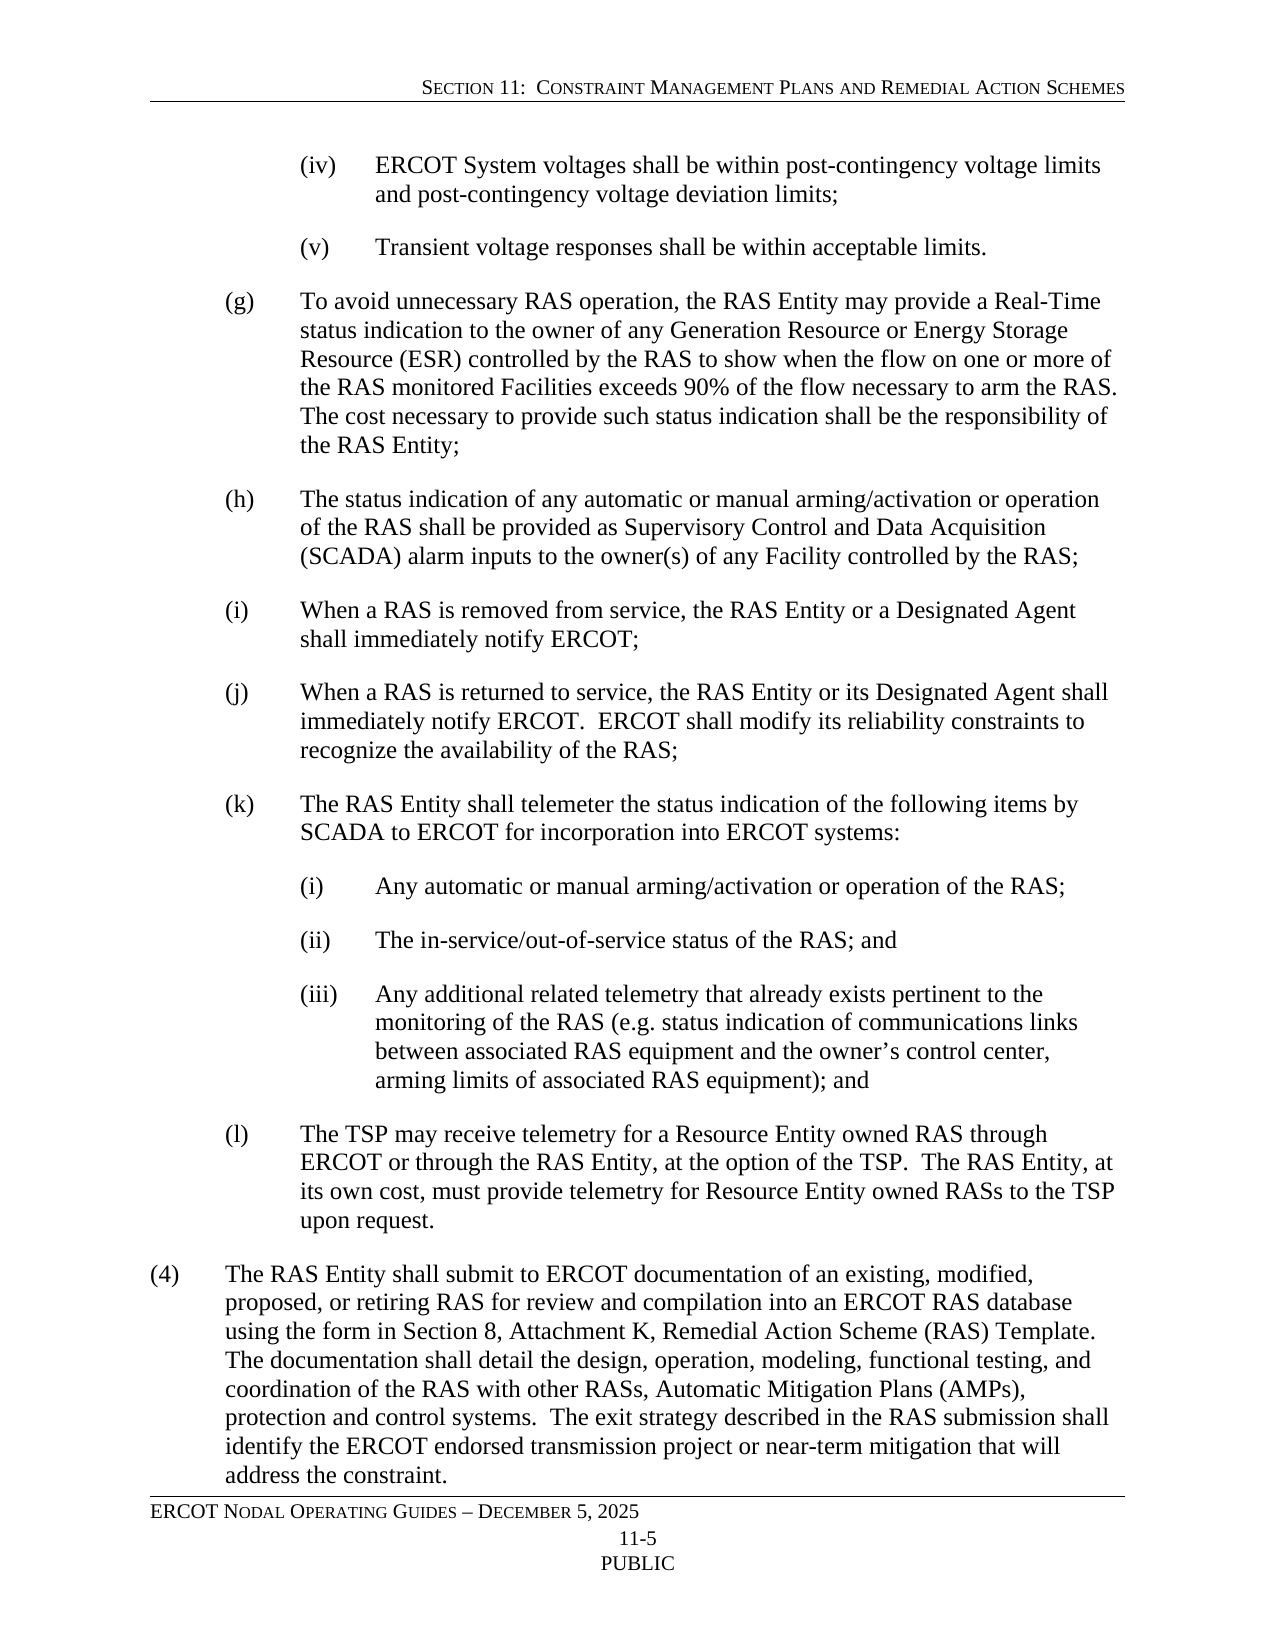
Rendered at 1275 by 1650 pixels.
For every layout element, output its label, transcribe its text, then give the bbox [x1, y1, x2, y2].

text (iii) Any additional related telemetry that already exists pertinent to the monitoring of the RAS (e.g. status indication of communications links between associated RAS equipment and the owner’s control center, arming limits of associated RAS equipment); and [300, 979, 1125, 1094]
text (v) Transient voltage responses shall be within acceptable limits. [225, 232, 1125, 261]
text (k) The RAS Entity shall telemeter the status indication of the following items by SCADA to ERCOT for incorporation into ERCOT systems: [225, 789, 1125, 846]
text (iv) ERCOT System voltages shall be within post-contingency voltage limits and post-contingency voltage deviation limits; [300, 150, 1125, 207]
text (l) The TSP may receive telemetry for a Resource Entity owned RAS through ERCOT or through the RAS Entity, at the option of the TSP. The RAS Entity, at its own cost, must provide telemetry for Resource Entity owned RASs to the TSP upon request. [225, 1119, 1125, 1234]
text (i) Any automatic or manual arming/activation or operation of the RAS; [225, 871, 1125, 900]
text (j) When a RAS is returned to service, the RAS Entity or its Designated Agent shall immediately notify ERCOT. ERCOT shall modify its reliability constraints to recognize the availability of the RAS; [225, 677, 1125, 764]
text (ii) The in-service/out-of-service status of the RAS; and [300, 925, 1125, 954]
text (h) The status indication of any automatic or manual arming/activation or operation of the RAS shall be provided as Supervisory Control and Data Acquisition (SCADA) alarm inputs to the owner(s) of any Facility controlled by the RAS; [225, 484, 1125, 570]
text (g) To avoid unnecessary RAS operation, the RAS Entity may provide a Real-Time status indication to the owner of any Generation Resource or Energy Storage Resource (ESR) controlled by the RAS to show when the flow on one or more of the RAS monitored Facilities exceeds 90% of the flow necessary to arm the RAS. The cost necessary to provide such status indication shall be the responsibility of the RAS Entity; [225, 286, 1125, 459]
text (4) The RAS Entity shall submit to ERCOT documentation of an existing, modified, proposed, or retiring RAS for review and compilation into an ERCOT RAS database using the form in Section 8, Attachment K, Remedial Action Scheme (RAS) Template. The documentation shall detail the design, operation, modeling, functional testing, and coordination of the RAS with other RASs, Automatic Mitigation Plans (AMPs), protection and control systems. The exit strategy described in the RAS submission shall identify the ERCOT endorsed transmission project or near-term mitigation that will address the constraint. [150, 1259, 1125, 1489]
text (i) When a RAS is removed from service, the RAS Entity or a Designated Agent shall immediately notify ERCOT; [225, 595, 1125, 652]
